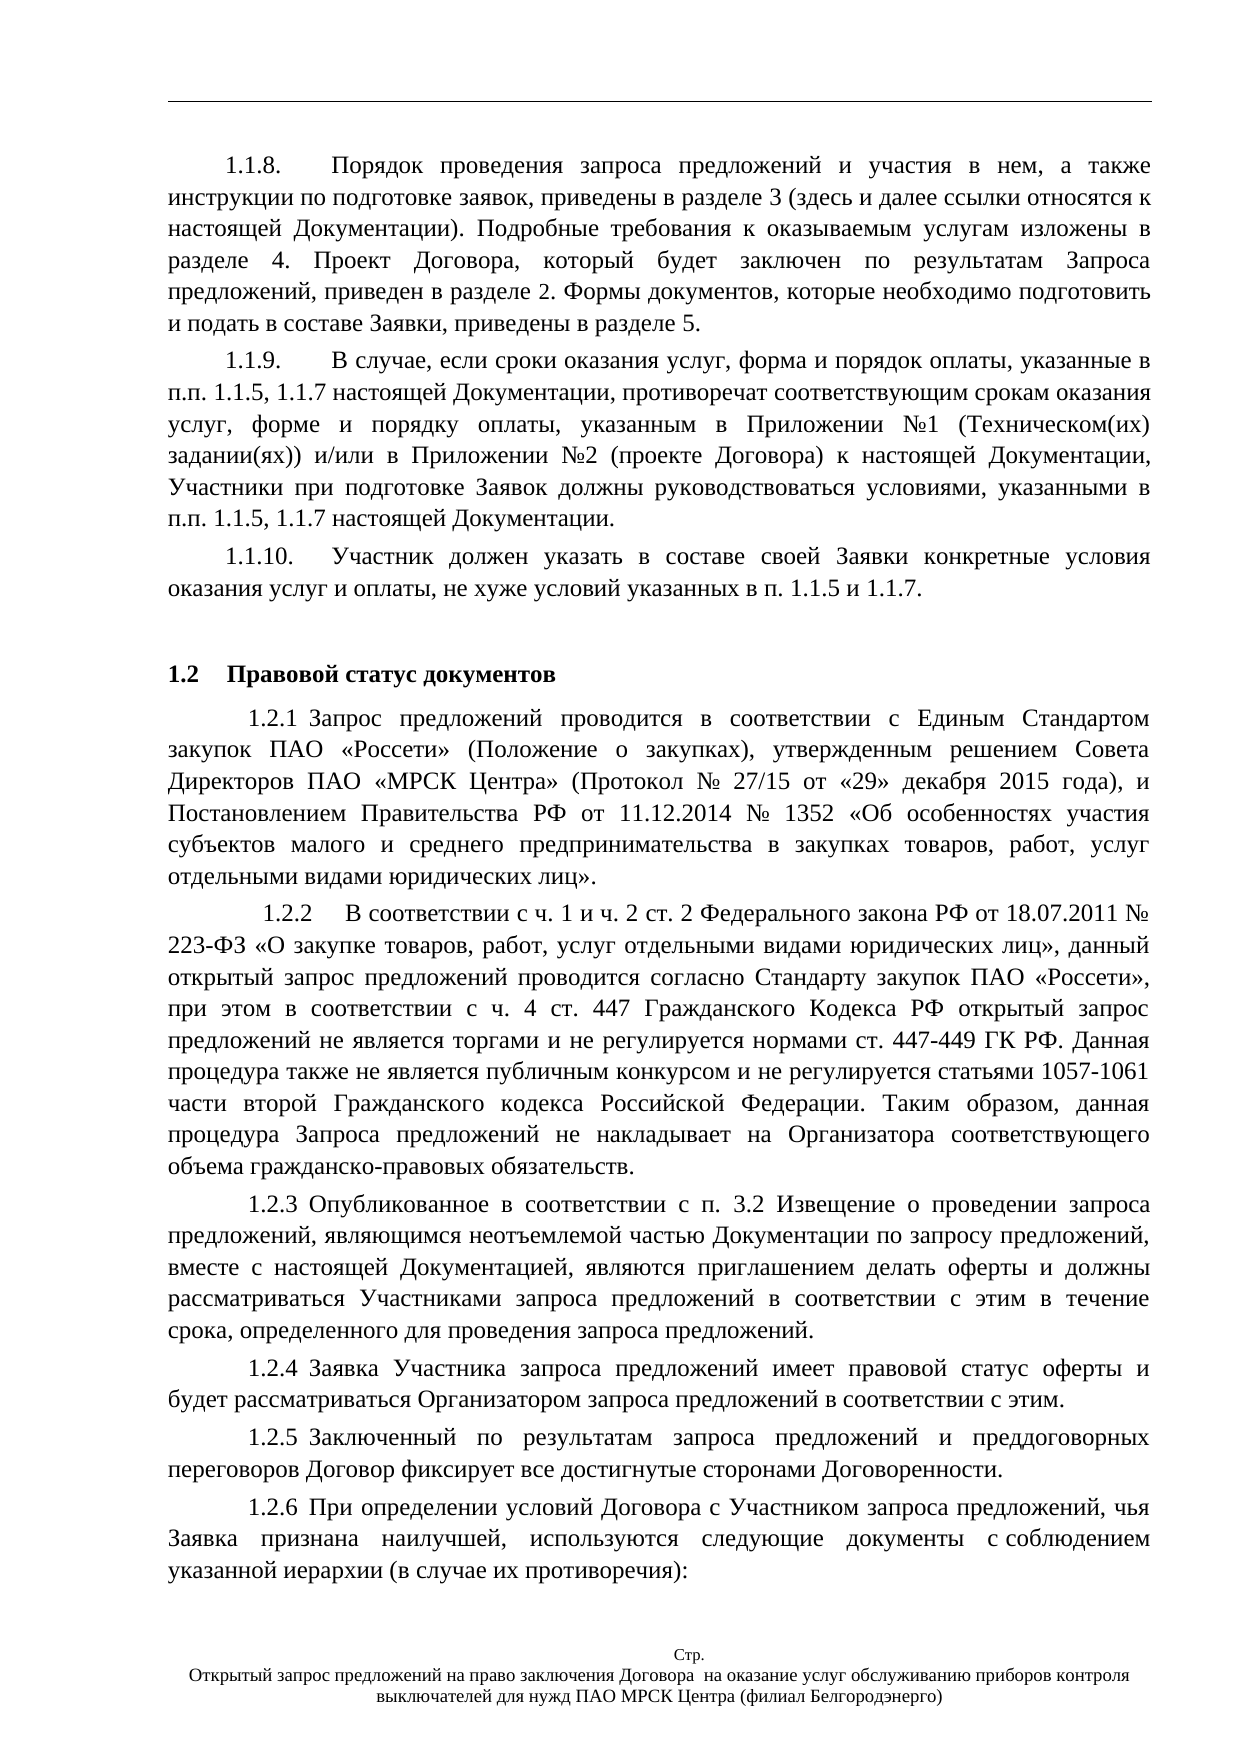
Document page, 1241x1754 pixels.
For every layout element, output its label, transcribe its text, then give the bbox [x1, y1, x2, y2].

list При определении условий Договора с Участником запроса предложений, чья Заявка признана наилучшей, используются следующие документы с соблюдением указанной иерархии (в случае их противоречия): [168, 1492, 1150, 1583]
list Заявка Участника запроса предложений имеет правовой статус оферты и будет рассматриваться Организатором запроса предложений в соответствии с этим. [168, 1353, 1150, 1413]
list Запрос предложений проводится в соответствии с Единым Стандартом закупок ПАО «Россети» (Положение о закупках), утвержденным решением Совета Директоров ПАО «МРСК Центра» (Протокол № 27/15 от «29» декабря 2015 года), и Постановлением Правительства РФ от 11.12.2014 № 1352 «Об особенностях участия субъектов малого и среднего предпринимательства в закупках товаров, работ, услуг отдельными видами юридических лиц». [168, 703, 1150, 889]
list В соответствии с ч. 1 и ч. 2 ст. 2 Федерального закона РФ от 18.07.2011 № 223-ФЗ «О закупке товаров, работ, услуг отдельными видами юридических лиц», данный открытый запрос предложений проводится согласно Стандарту закупок ПАО «Россети», при этом в соответствии с ч. 4 ст. 447 Гражданского Кодекса РФ открытый запрос предложений не является торгами и не регулируется нормами ст. 447-449 ГК РФ. Данная процедура также не является публичным конкурсом и не регулируется статьями 1057-1061 части второй Гражданского кодекса Российской Федерации. Таким образом, данная процедура Запроса предложений не накладывает на Организатора соответствующего объема гражданско-правовых обязательств. [168, 898, 1150, 1180]
list Заключенный по результатам запроса предложений и преддоговорных переговоров Договор фиксирует все достигнутые сторонами Договоренности. [168, 1422, 1150, 1483]
subtitle Правовой статус документов [168, 659, 1152, 688]
